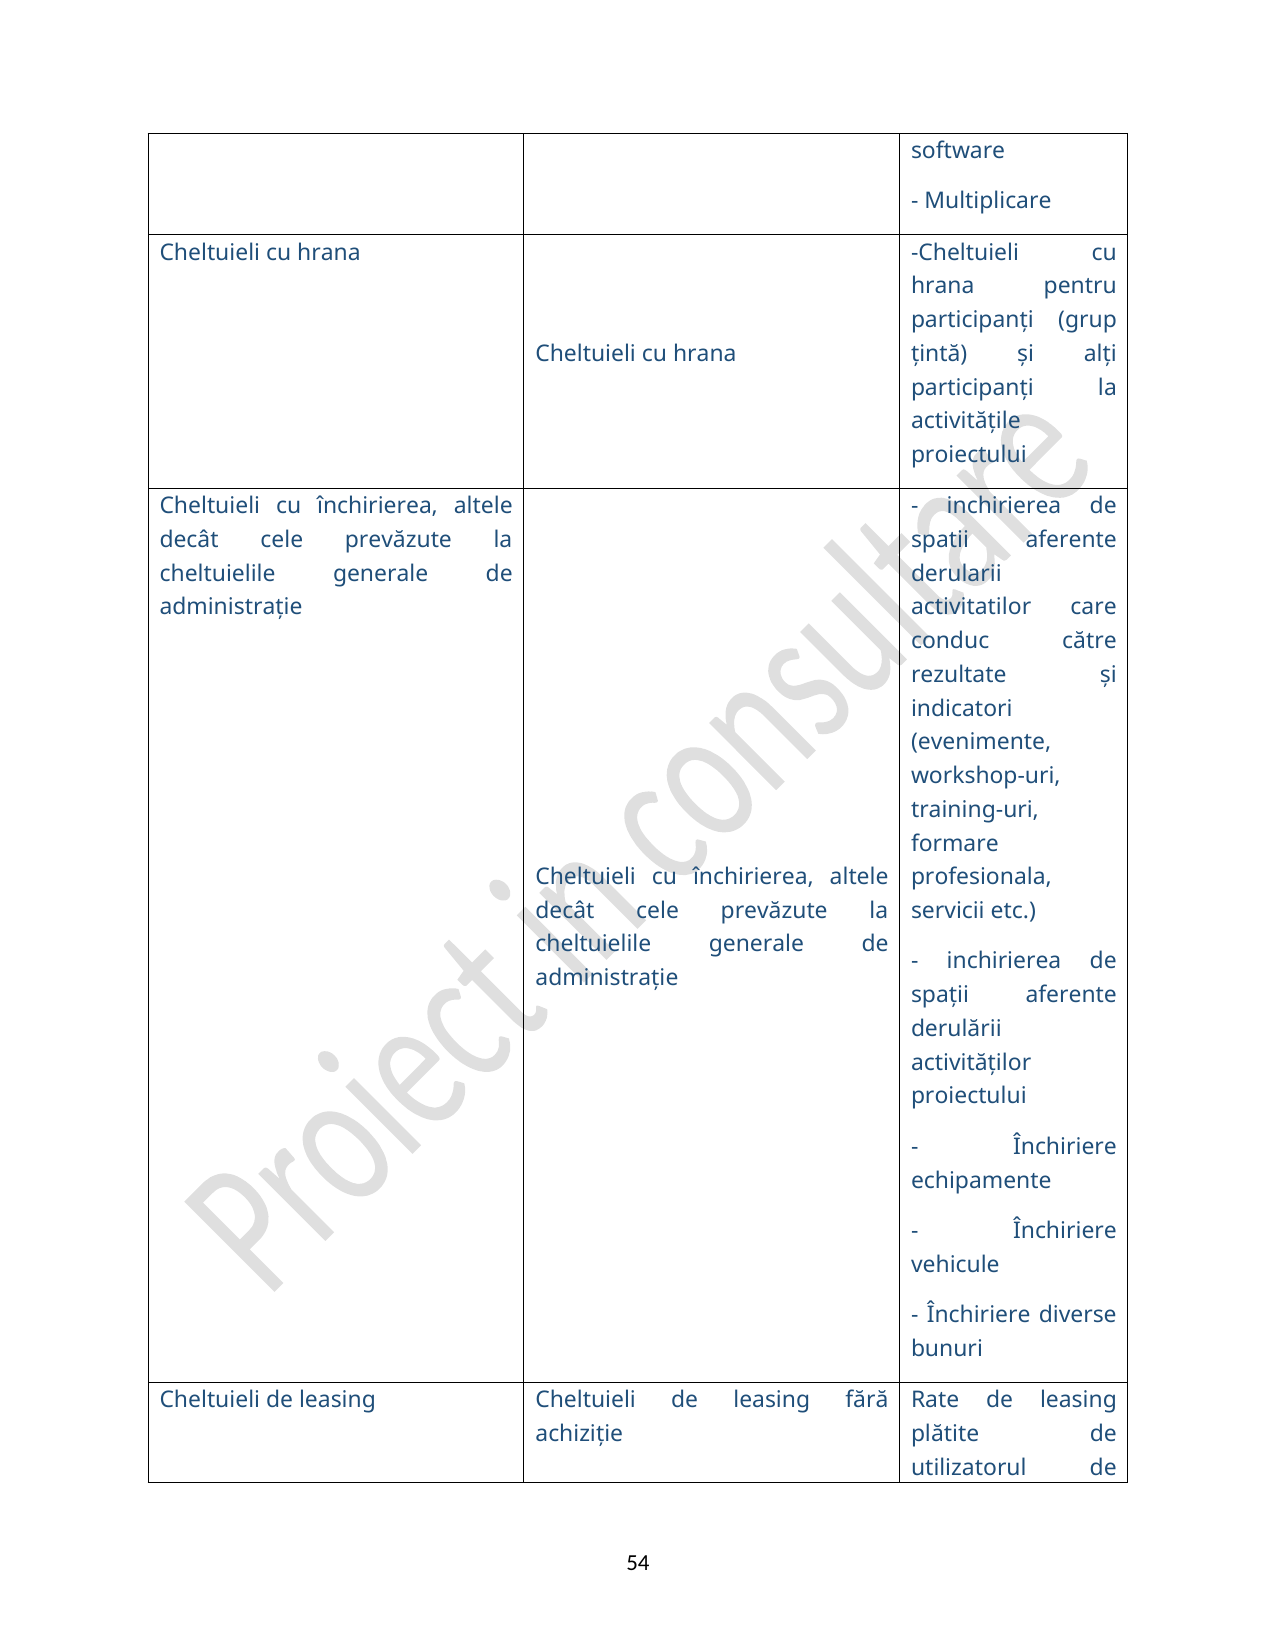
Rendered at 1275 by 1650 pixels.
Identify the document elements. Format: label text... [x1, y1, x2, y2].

table_cell Cheltuieli cu închirierea, altele decât cele prevăzute la cheltuielile generale de administrație [524, 489, 899, 1382]
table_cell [524, 134, 899, 234]
table_cell Cheltuieli cu hrana [524, 235, 899, 488]
table_cell Cheltuieli cu închirierea, altele decât cele prevăzute la cheltuielile generale de administrație [149, 489, 523, 1382]
table_cell -Cheltuieli cu hrana pentru participanți (grup țintă) și alți participanți la activitățile proiectului [900, 235, 1127, 488]
table_cell Cheltuieli cu hrana [149, 235, 523, 488]
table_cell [900, 134, 1127, 234]
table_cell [524, 1383, 899, 1482]
table_cell - inchirierea de spatii aferente derularii activitatilor care conduc către rezultate și indicatori (evenimente, workshop-uri, training-uri, formare profesionala, servicii etc.) - inchirierea de spații aferente derulării activităților proiectului - Închiriere echipamente - Închiriere vehicule - Închiriere diverse bunuri [900, 489, 1127, 1382]
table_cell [149, 1383, 523, 1482]
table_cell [149, 134, 523, 234]
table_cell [900, 1383, 1127, 1482]
